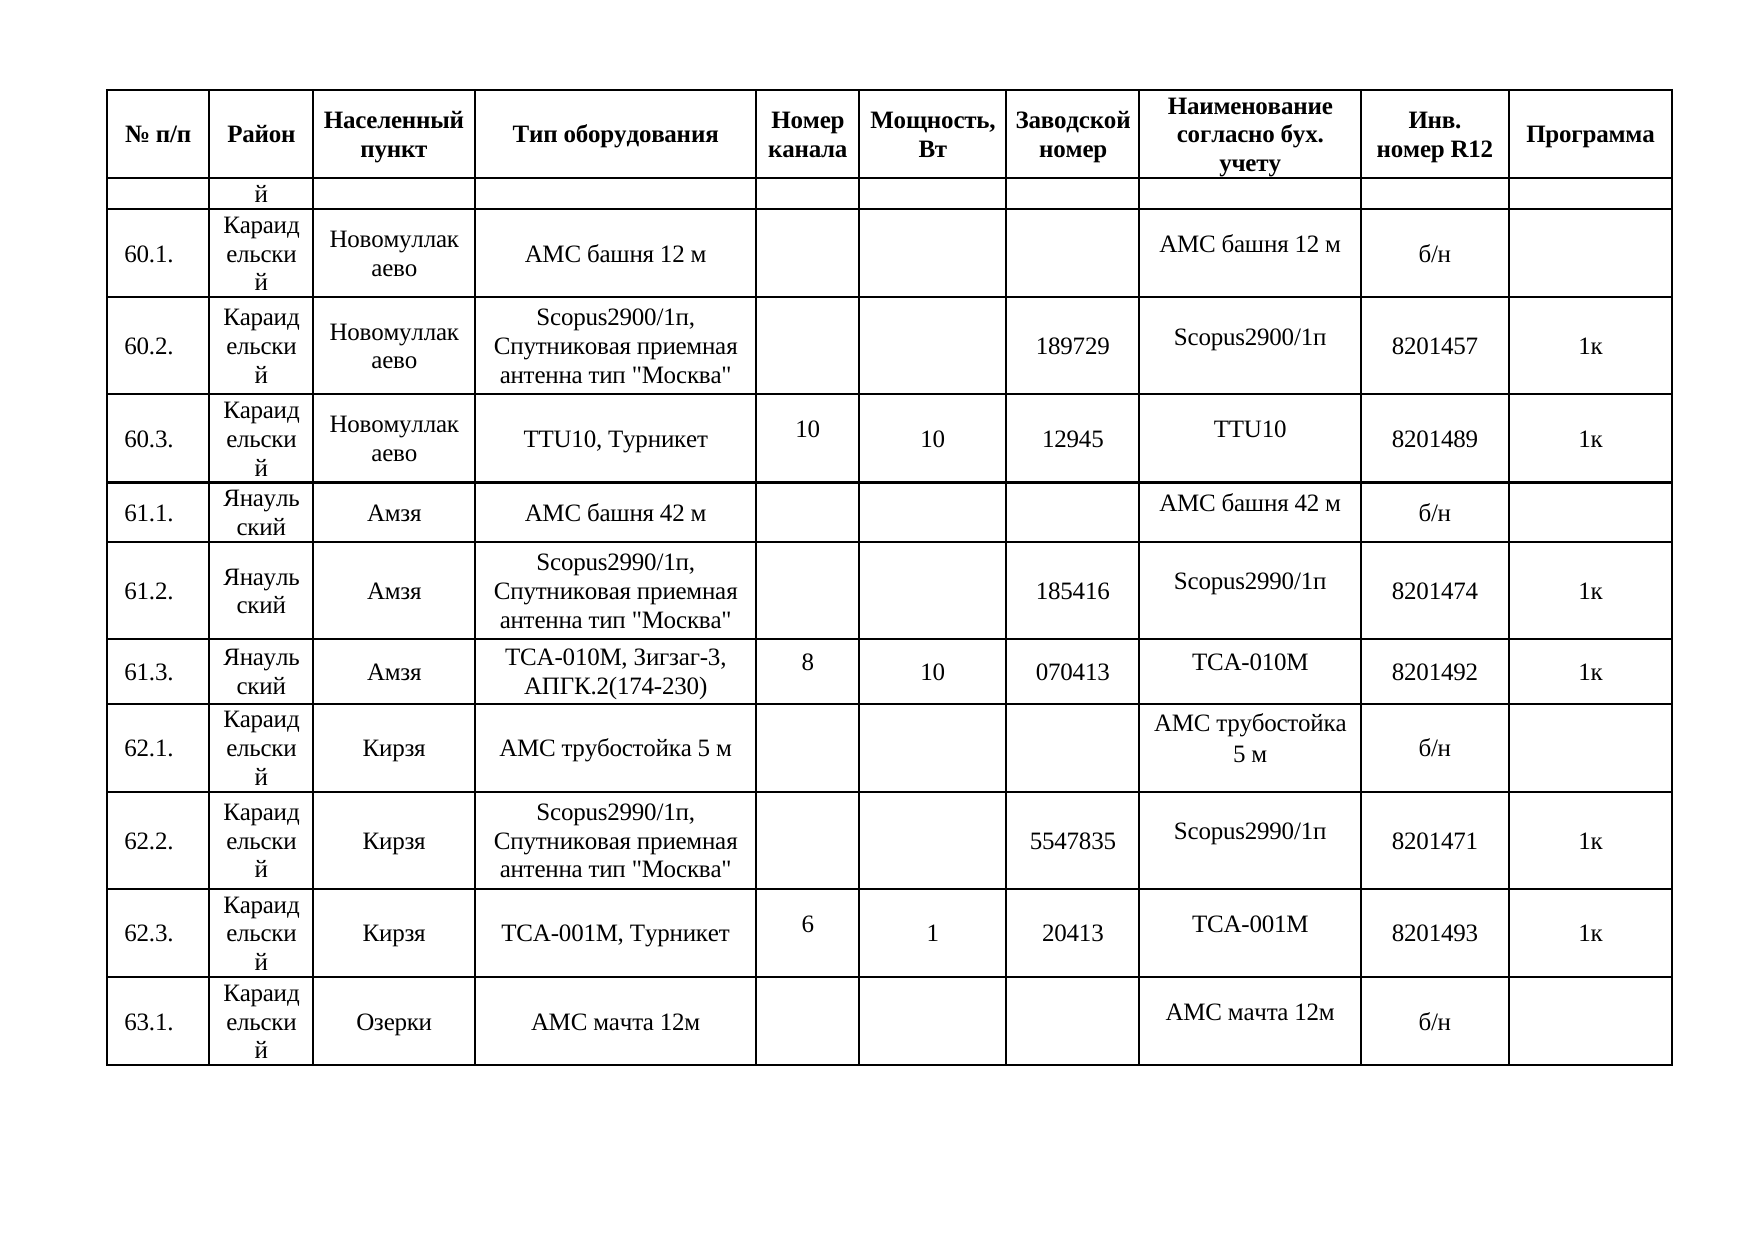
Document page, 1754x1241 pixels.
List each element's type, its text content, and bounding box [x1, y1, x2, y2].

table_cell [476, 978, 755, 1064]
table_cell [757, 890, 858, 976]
table_header Номер канала [757, 91, 858, 177]
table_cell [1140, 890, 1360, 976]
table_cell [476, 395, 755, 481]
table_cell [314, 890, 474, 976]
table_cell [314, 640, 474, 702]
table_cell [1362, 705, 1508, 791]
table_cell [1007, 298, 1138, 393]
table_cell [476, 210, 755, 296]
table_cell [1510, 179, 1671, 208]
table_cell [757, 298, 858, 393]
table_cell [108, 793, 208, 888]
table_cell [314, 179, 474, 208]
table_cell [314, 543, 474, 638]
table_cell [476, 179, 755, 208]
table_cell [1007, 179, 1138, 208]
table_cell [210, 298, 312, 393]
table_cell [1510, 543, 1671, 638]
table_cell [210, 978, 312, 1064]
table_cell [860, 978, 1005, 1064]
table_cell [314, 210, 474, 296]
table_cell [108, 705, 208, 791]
table_header Инв. номер R12 [1362, 91, 1508, 177]
table_header № п/п [108, 91, 208, 177]
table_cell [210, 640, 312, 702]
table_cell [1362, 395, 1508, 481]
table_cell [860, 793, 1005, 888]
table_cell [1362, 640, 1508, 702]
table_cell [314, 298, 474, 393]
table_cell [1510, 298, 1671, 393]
table_header Заводской номер [1007, 91, 1138, 177]
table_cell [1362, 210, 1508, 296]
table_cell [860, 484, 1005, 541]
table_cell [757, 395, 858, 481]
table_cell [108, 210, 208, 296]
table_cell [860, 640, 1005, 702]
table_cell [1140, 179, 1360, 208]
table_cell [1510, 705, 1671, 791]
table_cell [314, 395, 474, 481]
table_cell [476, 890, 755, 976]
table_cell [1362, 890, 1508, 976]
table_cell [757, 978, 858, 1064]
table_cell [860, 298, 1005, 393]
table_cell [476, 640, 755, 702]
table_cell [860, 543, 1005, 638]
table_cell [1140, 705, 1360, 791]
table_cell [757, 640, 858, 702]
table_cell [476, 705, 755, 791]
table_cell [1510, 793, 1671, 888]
table_header Наименование согласно бух. учету [1140, 91, 1360, 177]
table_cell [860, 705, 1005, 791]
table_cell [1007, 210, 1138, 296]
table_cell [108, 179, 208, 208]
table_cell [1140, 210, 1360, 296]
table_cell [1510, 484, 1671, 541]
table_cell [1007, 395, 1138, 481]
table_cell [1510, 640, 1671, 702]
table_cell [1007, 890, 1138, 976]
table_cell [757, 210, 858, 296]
table_header Мощность, Вт [860, 91, 1005, 177]
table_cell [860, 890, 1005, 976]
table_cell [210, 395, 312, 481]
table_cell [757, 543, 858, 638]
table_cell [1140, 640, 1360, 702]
table_header Населенный пункт [314, 91, 474, 177]
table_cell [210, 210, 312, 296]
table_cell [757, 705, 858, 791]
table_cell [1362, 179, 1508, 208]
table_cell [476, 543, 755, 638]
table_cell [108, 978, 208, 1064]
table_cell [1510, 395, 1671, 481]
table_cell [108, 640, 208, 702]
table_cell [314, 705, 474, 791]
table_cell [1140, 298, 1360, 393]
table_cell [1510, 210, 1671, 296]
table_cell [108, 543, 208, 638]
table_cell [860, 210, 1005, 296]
table_header Тип оборудования [476, 91, 755, 177]
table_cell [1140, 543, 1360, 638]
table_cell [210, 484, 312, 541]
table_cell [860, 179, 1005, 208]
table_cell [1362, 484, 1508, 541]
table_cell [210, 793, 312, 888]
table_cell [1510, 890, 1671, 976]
table_header Программа [1510, 91, 1671, 177]
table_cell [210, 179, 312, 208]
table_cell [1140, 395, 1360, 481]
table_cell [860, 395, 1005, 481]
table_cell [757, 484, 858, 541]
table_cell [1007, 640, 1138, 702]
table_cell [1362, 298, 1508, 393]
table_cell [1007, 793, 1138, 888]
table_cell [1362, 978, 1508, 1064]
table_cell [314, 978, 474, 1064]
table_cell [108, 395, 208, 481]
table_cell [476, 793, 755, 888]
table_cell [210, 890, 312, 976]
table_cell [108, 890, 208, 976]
table_header Район [210, 91, 312, 177]
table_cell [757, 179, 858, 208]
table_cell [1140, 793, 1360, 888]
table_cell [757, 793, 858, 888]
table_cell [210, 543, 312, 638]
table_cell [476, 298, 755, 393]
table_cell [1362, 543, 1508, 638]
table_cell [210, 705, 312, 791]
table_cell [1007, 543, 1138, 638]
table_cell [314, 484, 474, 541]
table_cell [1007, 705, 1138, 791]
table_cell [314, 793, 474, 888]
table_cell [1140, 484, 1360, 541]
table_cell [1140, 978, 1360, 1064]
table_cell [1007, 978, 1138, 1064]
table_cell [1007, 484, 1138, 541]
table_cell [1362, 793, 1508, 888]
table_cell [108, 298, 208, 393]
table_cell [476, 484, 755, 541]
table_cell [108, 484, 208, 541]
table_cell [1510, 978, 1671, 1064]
